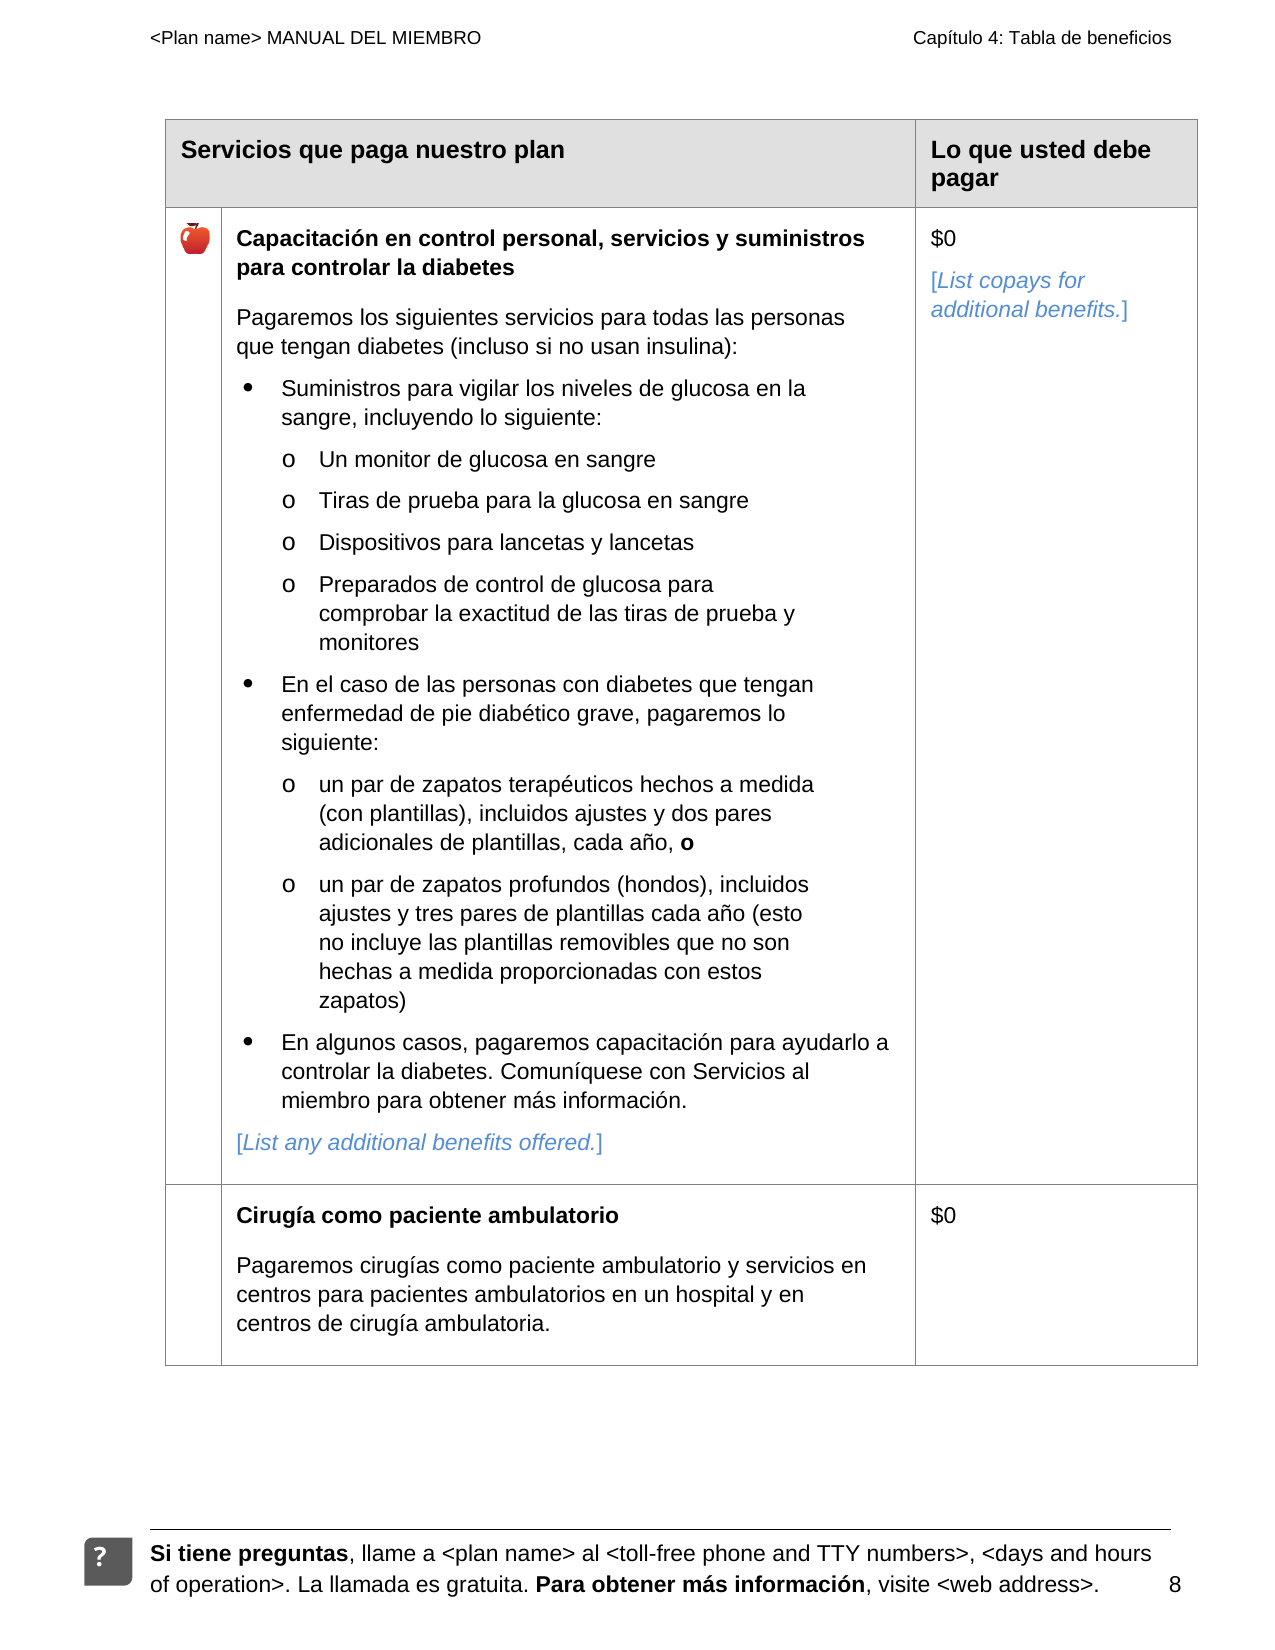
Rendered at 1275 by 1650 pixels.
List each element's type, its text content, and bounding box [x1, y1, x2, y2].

table_cell Capacitación en control personal, servicios y suministros para controlar la diabetes Pagaremos los siguientes servicios para todas las personas que tengan diabetes (incluso si no usan insulina): Suministros para vigilar los niveles de glucosa en la sangre, incluyendo lo siguiente: Un monitor de glucosa en sangre Tiras de prueba para la glucosa en sangre Dispositivos para lancetas y lancetas Preparados de control de glucosa para comprobar la exactitud de las tiras de prueba y monitores En el caso de las personas con diabetes que tengan enfermedad de pie diabético grave, pagaremos lo siguiente: un par de zapatos terapéuticos hechos a medida (con plantillas), incluidos ajustes y dos pares adicionales de plantillas, cada año, o un par de zapatos profundos (hondos), incluidos ajustes y tres pares de plantillas cada año (esto no incluye las plantillas removibles que no son hechas a medida proporcionadas con estos zapatos) En algunos casos, pagaremos capacitación para ayudarlo a controlar la diabetes. Comuníquese con Servicios al miembro para obtener más información. [List any additional benefits offered.] [222, 208, 915, 1184]
table_header Servicios que paga nuestro plan [166, 120, 915, 207]
table_header Lo que usted debe pagar [916, 120, 1197, 207]
table_cell Cirugía como paciente ambulatorio Pagaremos cirugías como paciente ambulatorio y servicios en centros para pacientes ambulatorios en un hospital y en centros de cirugía ambulatoria. [222, 1185, 915, 1365]
table_cell [166, 208, 221, 1184]
table_cell [166, 1185, 221, 1365]
table_cell $0 [916, 1185, 1197, 1365]
picture [180, 223, 210, 254]
table_cell $0 [List copays for additional benefits.] [916, 208, 1197, 1184]
